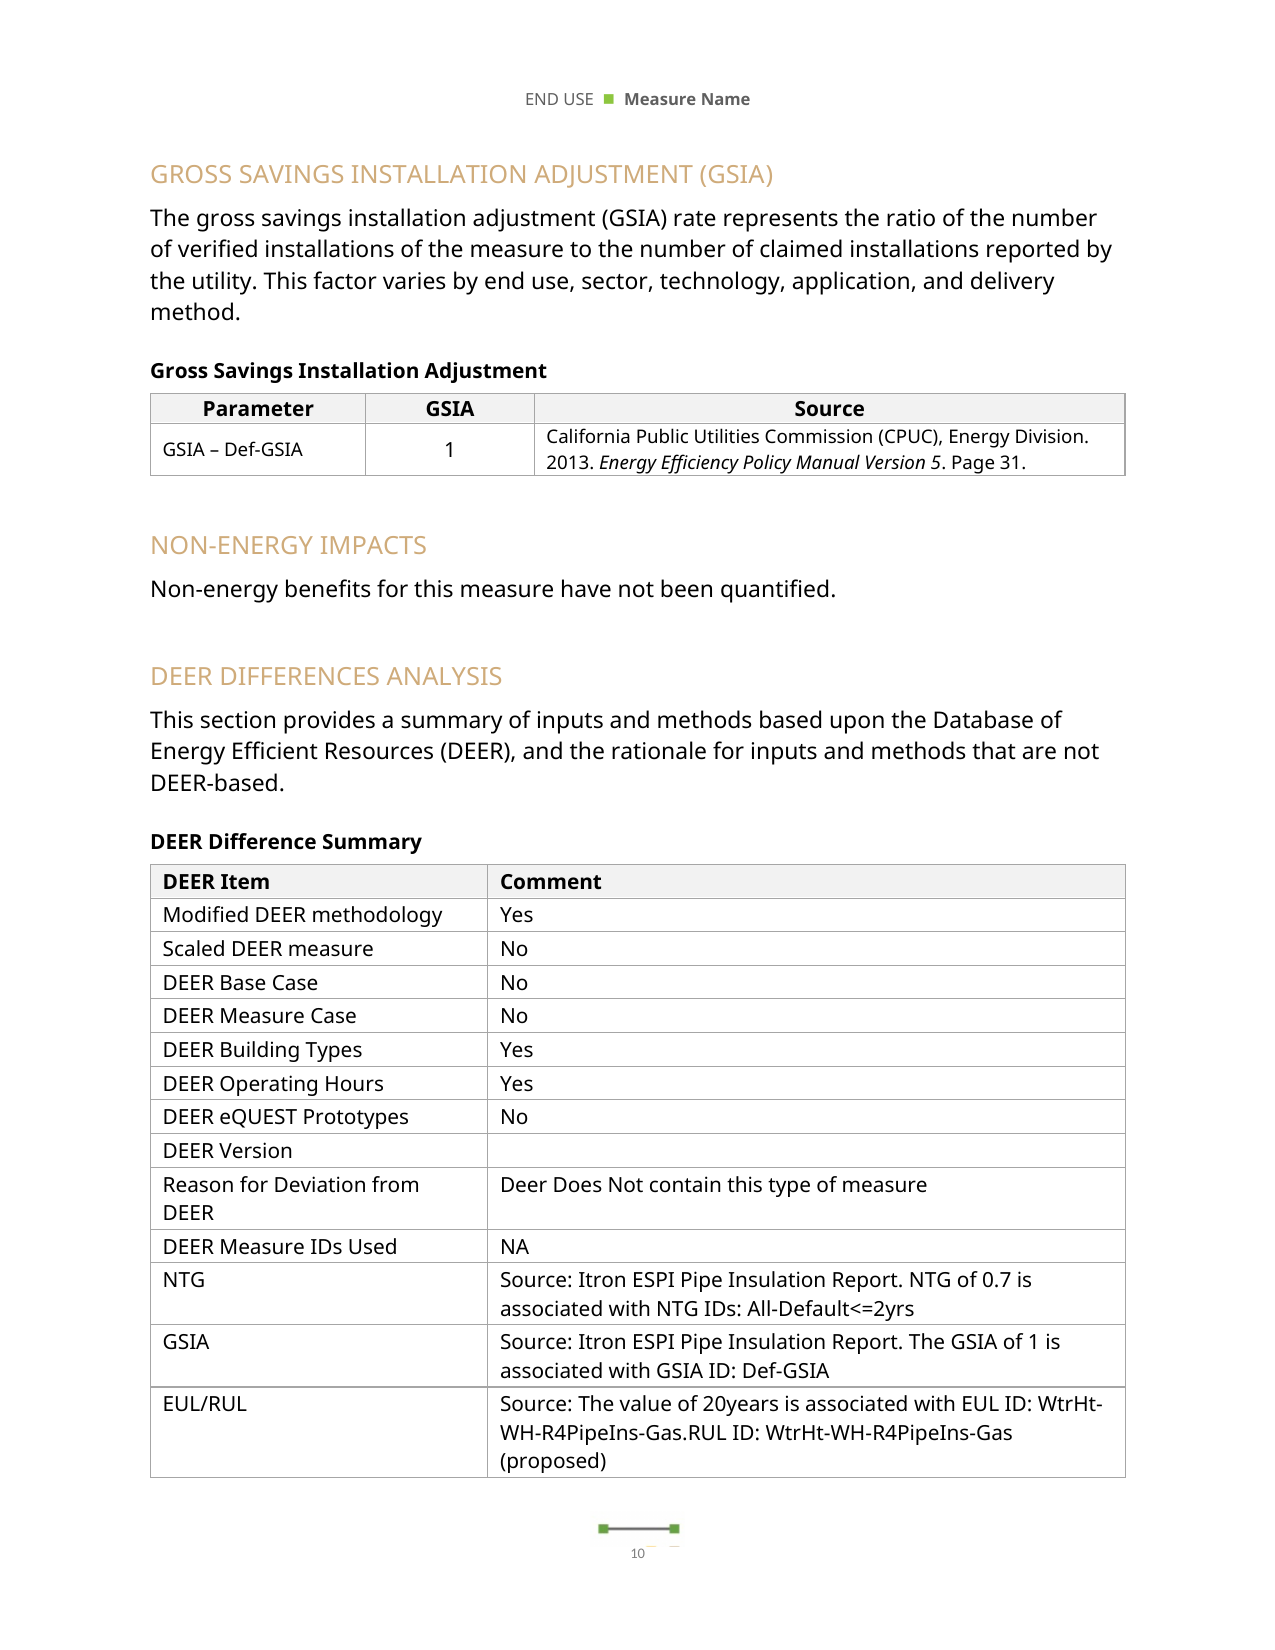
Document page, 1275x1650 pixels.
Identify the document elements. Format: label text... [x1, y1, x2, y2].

table_cell Yes [488, 899, 1125, 931]
table_cell Deer Does Not contain this type of measure [488, 1168, 1125, 1229]
table_cell GSIA [151, 1325, 487, 1386]
table_header DEER Item [151, 865, 487, 897]
table_cell Yes [488, 1033, 1125, 1066]
text This section provides a summary of inputs and methods based upon the Database of Energy Efficient Resources (DEER), and the rationale for inputs and methods that are not DEER-based. [150, 704, 1125, 798]
table_cell DEER Base Case [151, 966, 487, 998]
picture [589, 1512, 684, 1547]
table_header GSIA [366, 394, 534, 422]
table_cell DEER Version [151, 1134, 487, 1167]
text Gross Savings Installation Adjustment [150, 356, 1125, 385]
table_cell Scaled DEER measure [151, 932, 487, 965]
subtitle DEER Differences Analysis [150, 660, 1125, 692]
table_cell Source: Itron ESPI Pipe Insulation Report. NTG of 0.7 is associated with NTG IDs: All‐Default<=2yrs [488, 1263, 1125, 1324]
table_cell DEER Operating Hours [151, 1067, 487, 1099]
table_cell Yes [488, 1067, 1125, 1099]
table_cell DEER eQUEST Prototypes [151, 1100, 487, 1133]
subtitle Non-Energy Impacts [150, 529, 1125, 560]
table_cell No [488, 1100, 1125, 1133]
table_cell No [488, 966, 1125, 998]
table_cell NA [488, 1230, 1125, 1262]
table_cell GSIA – Def-GSIA [151, 424, 365, 474]
table_cell DEER Building Types [151, 1033, 487, 1066]
table_cell DEER Measure Case [151, 999, 487, 1032]
text Non-energy benefits for this measure have not been quantified. [150, 573, 1125, 604]
table_cell Source: Itron ESPI Pipe Insulation Report. The GSIA of 1 is associated with GSIA ID: Def-GSIA [488, 1325, 1125, 1386]
table_cell California Public Utilities Commission (CPUC), Energy Division. 2013. Energy Efficiency Policy Manual Version 5. Page 31. [535, 424, 1124, 474]
text DEER Difference Summary [150, 827, 1125, 855]
subtitle Gross Savings Installation Adjustment (GSIA) [150, 158, 1125, 189]
table_cell EUL/RUL [151, 1388, 487, 1477]
table_header Parameter [151, 394, 365, 422]
table_cell 1 [366, 424, 534, 474]
table_cell Source: The value of 20years is associated with EUL ID: WtrHt‐WH‐R4PipeIns‐Gas.RUL ID: WtrHt‐WH‐R4PipeIns‐Gas (proposed) [488, 1388, 1125, 1477]
table_cell No [488, 932, 1125, 965]
table_cell Modified DEER methodology [151, 899, 487, 931]
text The gross savings installation adjustment (GSIA) rate represents the ratio of the number of verified installations of the measure to the number of claimed installations reported by the utility. This factor varies by end use, sector, technology, application, and delivery method. [150, 202, 1125, 327]
table_cell DEER Measure IDs Used [151, 1230, 487, 1262]
table_cell No [488, 999, 1125, 1032]
table_cell [488, 1134, 1125, 1167]
table_header Comment [488, 865, 1125, 897]
table_cell Reason for Deviation from DEER [151, 1168, 487, 1229]
table_cell NTG [151, 1263, 487, 1324]
table_header Source [535, 394, 1124, 422]
